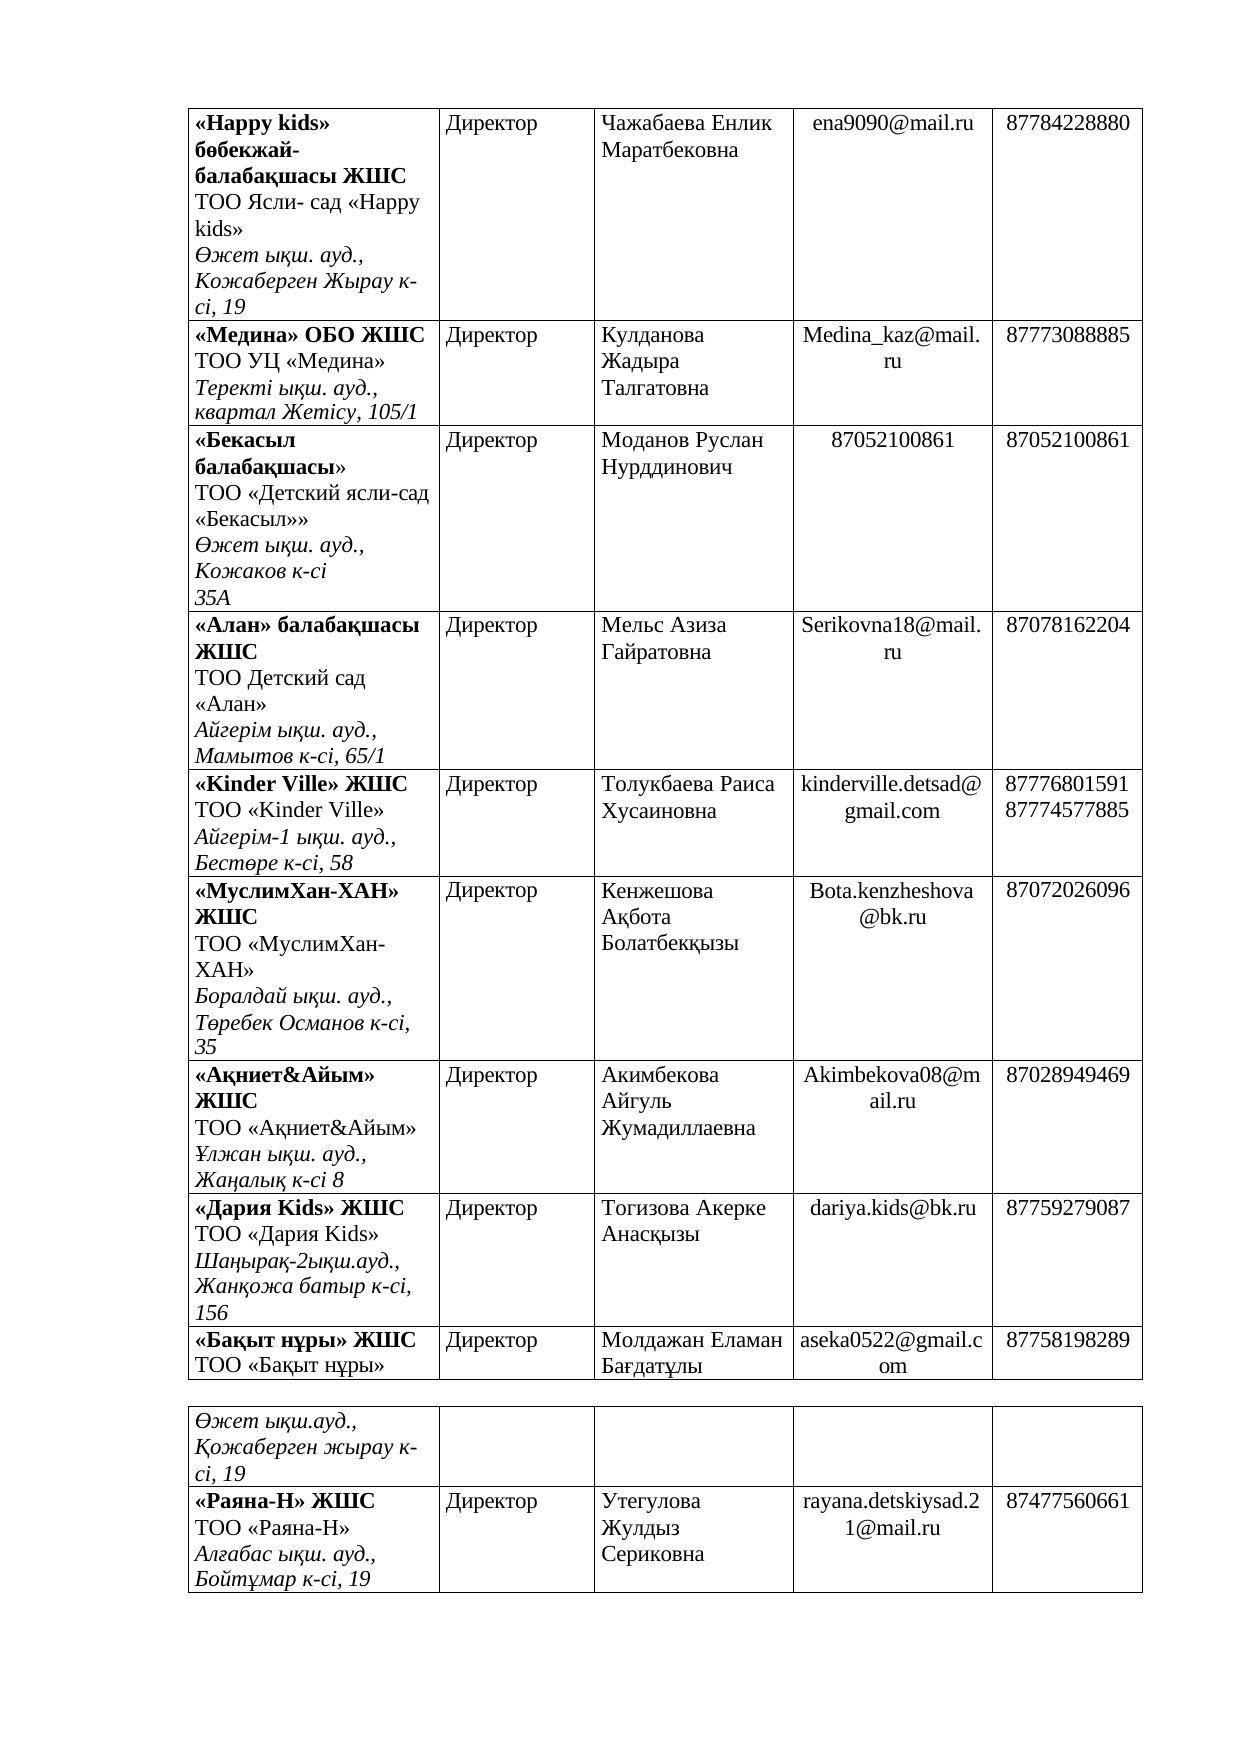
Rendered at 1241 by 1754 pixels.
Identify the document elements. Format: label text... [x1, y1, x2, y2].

table_cell Чажабаева Енлик Маратбековна [595, 109, 793, 320]
table_cell rayana.detskiysad.2 1@mail.ru [794, 1487, 992, 1592]
table_cell Директор [440, 1327, 594, 1379]
table_cell 87052100861 [993, 426, 1142, 611]
table_cell «Алан» балабақшасы ЖШС ТОО Детский сад «Алан» Айгерім ықш. ауд., Мамытов к-сі, 65/1 [189, 612, 439, 769]
table_cell Bota.kenzheshova @bk.ru [794, 877, 992, 1060]
table_cell Акимбекова Айгуль Жумадиллаевна [595, 1061, 793, 1193]
table_cell kinderville.detsad@ gmail.com [794, 770, 992, 876]
table_cell Директор [440, 1487, 594, 1592]
table_cell 87078162204 [993, 612, 1142, 769]
table_cell Директор [440, 612, 594, 769]
table_cell «Ақниет&Айым» ЖШС ТОО «Ақниет&Айым» Ұлжан ықш. ауд., Жаңалық к-сі 8 [189, 1061, 439, 1193]
table_header [595, 1407, 793, 1486]
table_cell 87759279087 [993, 1194, 1142, 1326]
table_cell Молдажан Еламан Бағдатұлы [595, 1327, 793, 1379]
table_cell 87052100861 [794, 426, 992, 611]
table_cell Akimbekova08@m ail.ru [794, 1061, 992, 1193]
table_cell «Раяна-Н» ЖШС ТОО «Раяна-Н» Алғабас ықш. ауд., Бойтұмар к-сі, 19 [189, 1487, 439, 1592]
table_cell Директор [440, 321, 594, 425]
table_cell «Бақыт нұры» ЖШС ТОО «Бақыт нұры» [189, 1327, 439, 1379]
table_cell «Happy kids» бөбекжай- балабақшасы ЖШС ТОО Ясли- сад «Happy kids» Өжет ықш. ауд., Кожаберген Жырау к- сі, 19 [189, 109, 439, 320]
table_cell Serikovna18@mail. ru [794, 612, 992, 769]
table_cell 87776801591 87774577885 [993, 770, 1142, 876]
table_cell Medina_kaz@mail. ru [794, 321, 992, 425]
table_cell Директор [440, 770, 594, 876]
table_cell Кулданова Жадыра Талгатовна [595, 321, 793, 425]
table_cell «Бекасыл балабақшасы» ТОО «Детский ясли-сад «Бекасыл»» Өжет ықш. ауд., Кожаков к-сі 35А [189, 426, 439, 611]
table_header [794, 1407, 992, 1486]
table_cell aseka0522@gmail.c om [794, 1327, 992, 1379]
table_cell Тогизова Акерке Анасқызы [595, 1194, 793, 1326]
table_cell «Дария Kids» ЖШС ТОО «Дария Kids» Шаңырақ-2ықш.ауд., Жанқожа батыр к-сі, 156 [189, 1194, 439, 1326]
table_header Өжет ықш.ауд., Қожаберген жырау к- сі, 19 [189, 1407, 439, 1486]
table_cell 87028949469 [993, 1061, 1142, 1193]
table_header [440, 1407, 594, 1486]
table_header [993, 1407, 1142, 1486]
table_cell 87477560661 [993, 1487, 1142, 1592]
table_cell Директор [440, 1061, 594, 1193]
table_cell «МуслимХан-ХАН» ЖШС ТОО «МуслимХан- ХАН» Боралдай ықш. ауд., Төребек Османов к-сі, 35 [189, 877, 439, 1060]
table_cell Утегулова Жулдыз Сериковна [595, 1487, 793, 1592]
table_cell Директор [440, 426, 594, 611]
table_cell 87072026096 [993, 877, 1142, 1060]
table_cell 87758198289 [993, 1327, 1142, 1379]
table_cell Кенжешова Ақбота Болатбекқызы [595, 877, 793, 1060]
table_cell Директор [440, 1194, 594, 1326]
table_cell 87784228880 [993, 109, 1142, 320]
table_cell Директор [440, 877, 594, 1060]
table_cell Моданов Руслан Нурддинович [595, 426, 793, 611]
table_cell dariya.kids@bk.ru [794, 1194, 992, 1326]
table_cell ena9090@mail.ru [794, 109, 992, 320]
table_cell Толукбаева Раиса Хусаиновна [595, 770, 793, 876]
table_cell Мельс Азиза Гайратовна [595, 612, 793, 769]
table_cell Директор [440, 109, 594, 320]
table_cell «Медина» ОБО ЖШС ТОО УЦ «Медина» Теректі ықш. ауд., квартал Жетісу, 105/1 [189, 321, 439, 425]
table_cell 87773088885 [993, 321, 1142, 425]
table_cell «Kinder Ville» ЖШС ТОО «Kinder Ville» Айгерім-1 ықш. ауд., Бестөре к-сі, 58 [189, 770, 439, 876]
